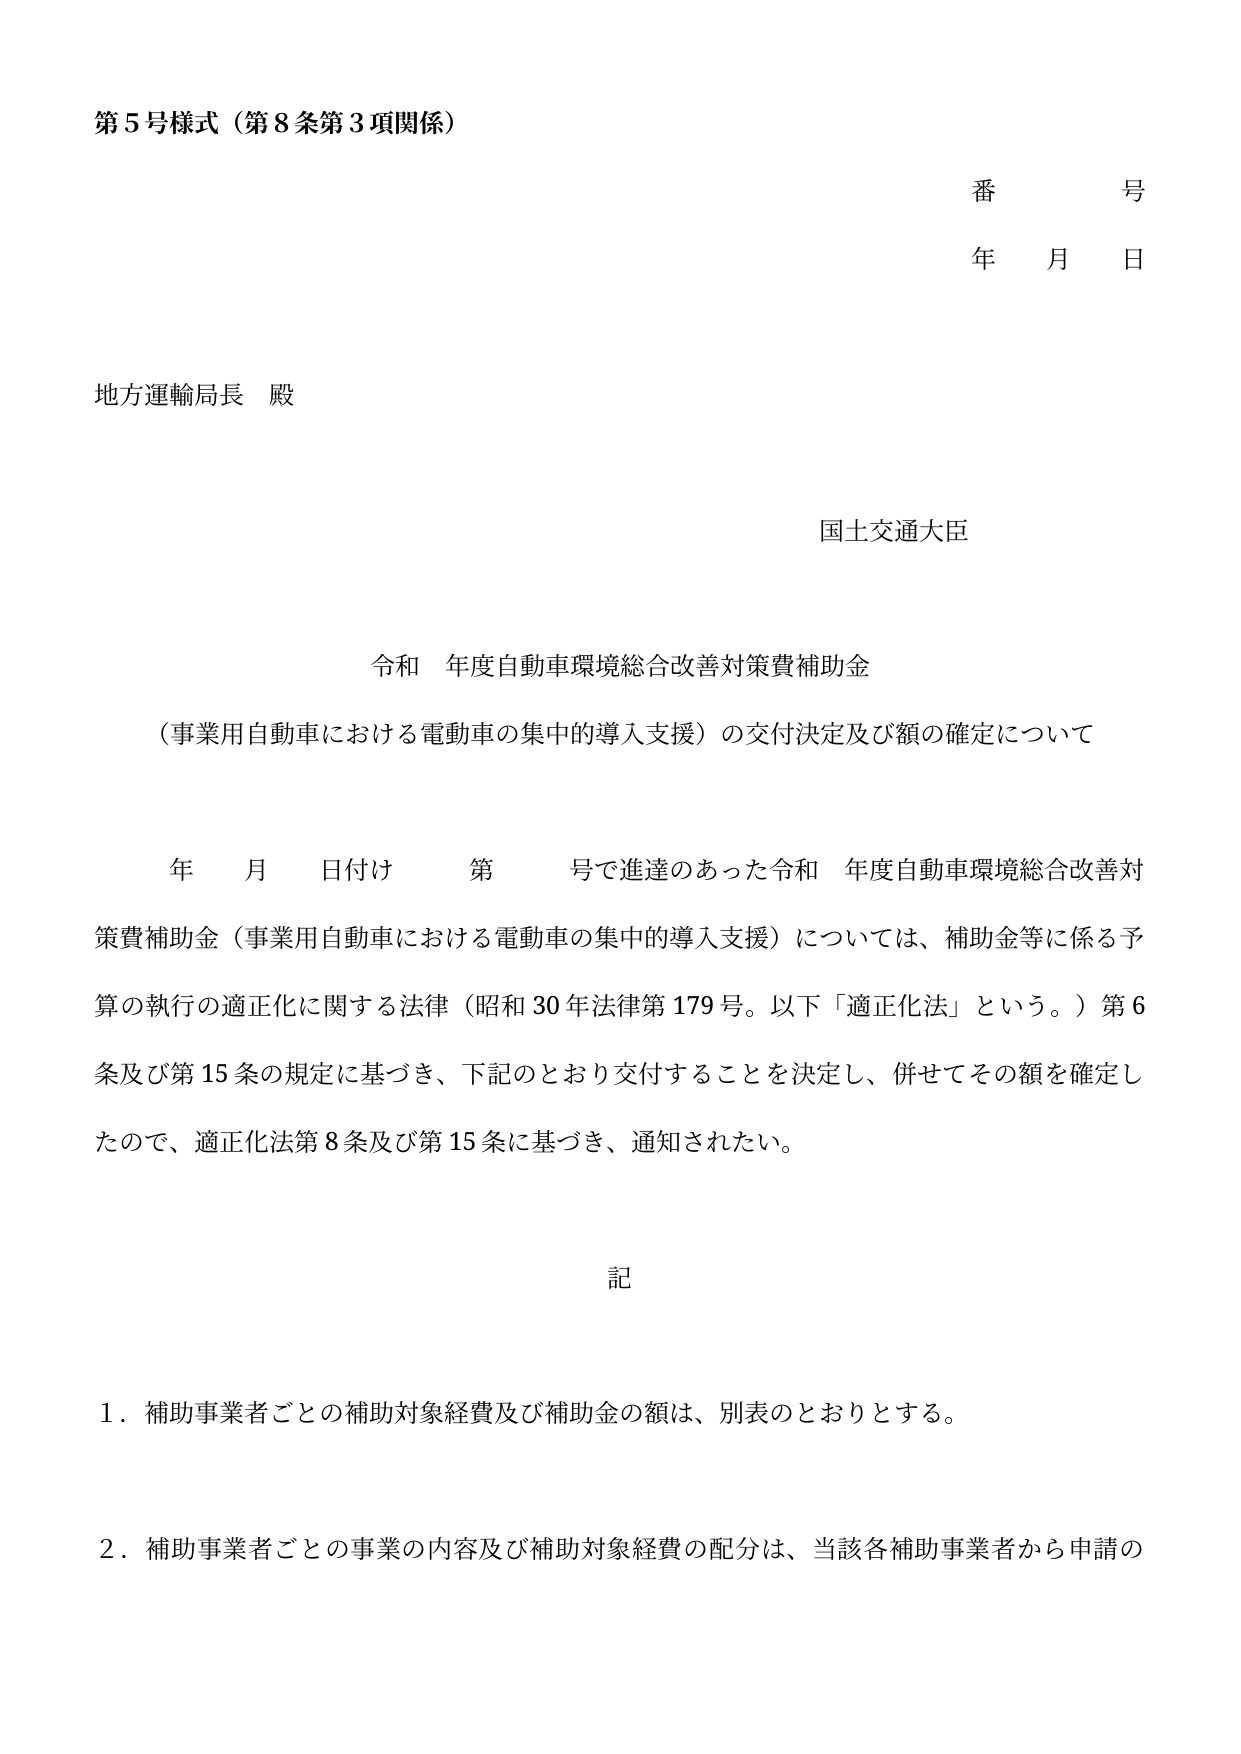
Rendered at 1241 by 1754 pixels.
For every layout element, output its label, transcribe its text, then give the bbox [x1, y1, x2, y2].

text 地方運輸局長 殿 [94, 359, 1146, 427]
text （事業用自動車における電動車の集中的導入支援）の交付決定及び額の確定について [94, 699, 1146, 767]
text 年 月 日付け 第 号で進達のあった令和 年度自動車環境総合改善対策費補助金（事業用自動車における電動車の集中的導入支援）については、補助金等に係る予算の執行の適正化に関する法律（昭和30年法律第179号。以下「適正化法」という。）第6条及び第15条の規定に基づき、下記のとおり交付することを決定し、併せてその額を確定したので、適正化法第8条及び第15条に基づき、通知されたい。 [94, 835, 1146, 1174]
text 令和 年度自動車環境総合改善対策費補助金 [94, 631, 1146, 699]
text 国土交通大臣 [94, 495, 1146, 563]
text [94, 1514, 1146, 1582]
text 第５号様式（第８条第３項関係） [94, 88, 1146, 156]
text 番 号 [94, 156, 1146, 223]
text 記 [94, 1242, 1146, 1310]
text 年 月 日 [94, 223, 1146, 291]
text １．補助事業者ごとの補助対象経費及び補助金の額は、別表のとおりとする。 [94, 1378, 1146, 1446]
